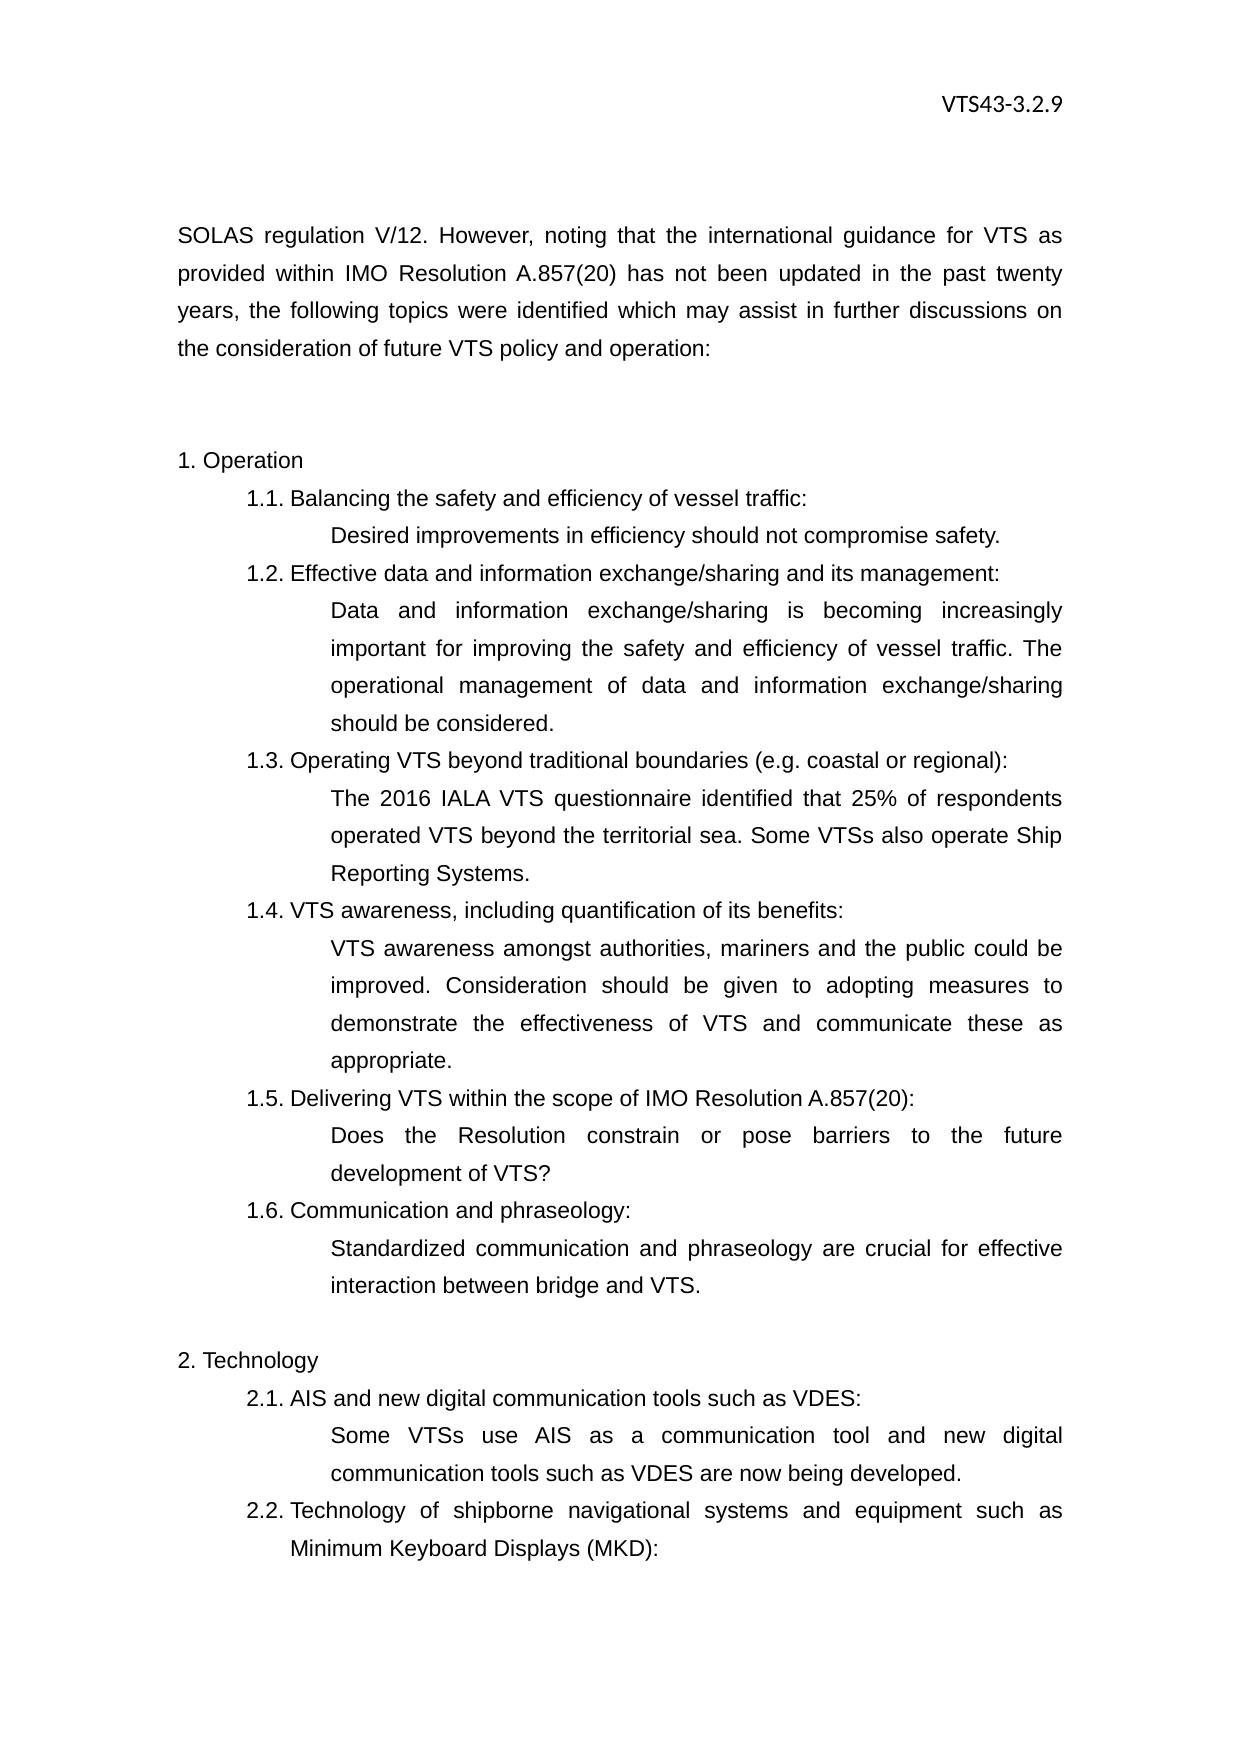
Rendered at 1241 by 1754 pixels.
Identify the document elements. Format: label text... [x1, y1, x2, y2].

list Operating VTS beyond traditional boundaries (e.g. coastal or regional): [246, 742, 1063, 779]
list Balancing the safety and efficiency of vessel traffic: [246, 479, 1063, 517]
text VTS awareness amongst authorities, mariners and the public could be improved. Consideration should be given to adopting measures to demonstrate the effectiveness of VTS and communicate these as appropriate. [330, 929, 1063, 1079]
list AIS and new digital communication tools such as VDES: [246, 1379, 1063, 1417]
list Communication and phraseology: [246, 1192, 1063, 1229]
list Delivering VTS within the scope of IMO Resolution A.857(20): [246, 1079, 1063, 1117]
text 2. Technology [177, 1342, 1063, 1379]
text The 2016 IALA VTS questionnaire identified that 25% of respondents operated VTS beyond the territorial sea. Some VTSs also operate Ship Reporting Systems. [330, 779, 1063, 892]
text Does the Resolution constrain or pose barriers to the future development of VTS? [330, 1117, 1063, 1192]
text Standardized communication and phraseology are crucial for effective interaction between bridge and VTS. [330, 1229, 1063, 1304]
list VTS awareness, including quantification of its benefits: [246, 892, 1063, 929]
text 1. Operation [177, 442, 1063, 479]
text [177, 217, 1063, 367]
text Some VTSs use AIS as a communication tool and new digital communication tools such as VDES are now being developed. [330, 1417, 1063, 1492]
text Desired improvements in efficiency should not compromise safety. [330, 517, 1063, 554]
list Technology of shipborne navigational systems and equipment such as Minimum Keyboard Displays (MKD): [246, 1492, 1063, 1567]
list Effective data and information exchange/sharing and its management: [246, 554, 1063, 592]
text Data and information exchange/sharing is becoming increasingly important for improving the safety and efficiency of vessel traffic. The operational management of data and information exchange/sharing should be considered. [330, 592, 1063, 742]
